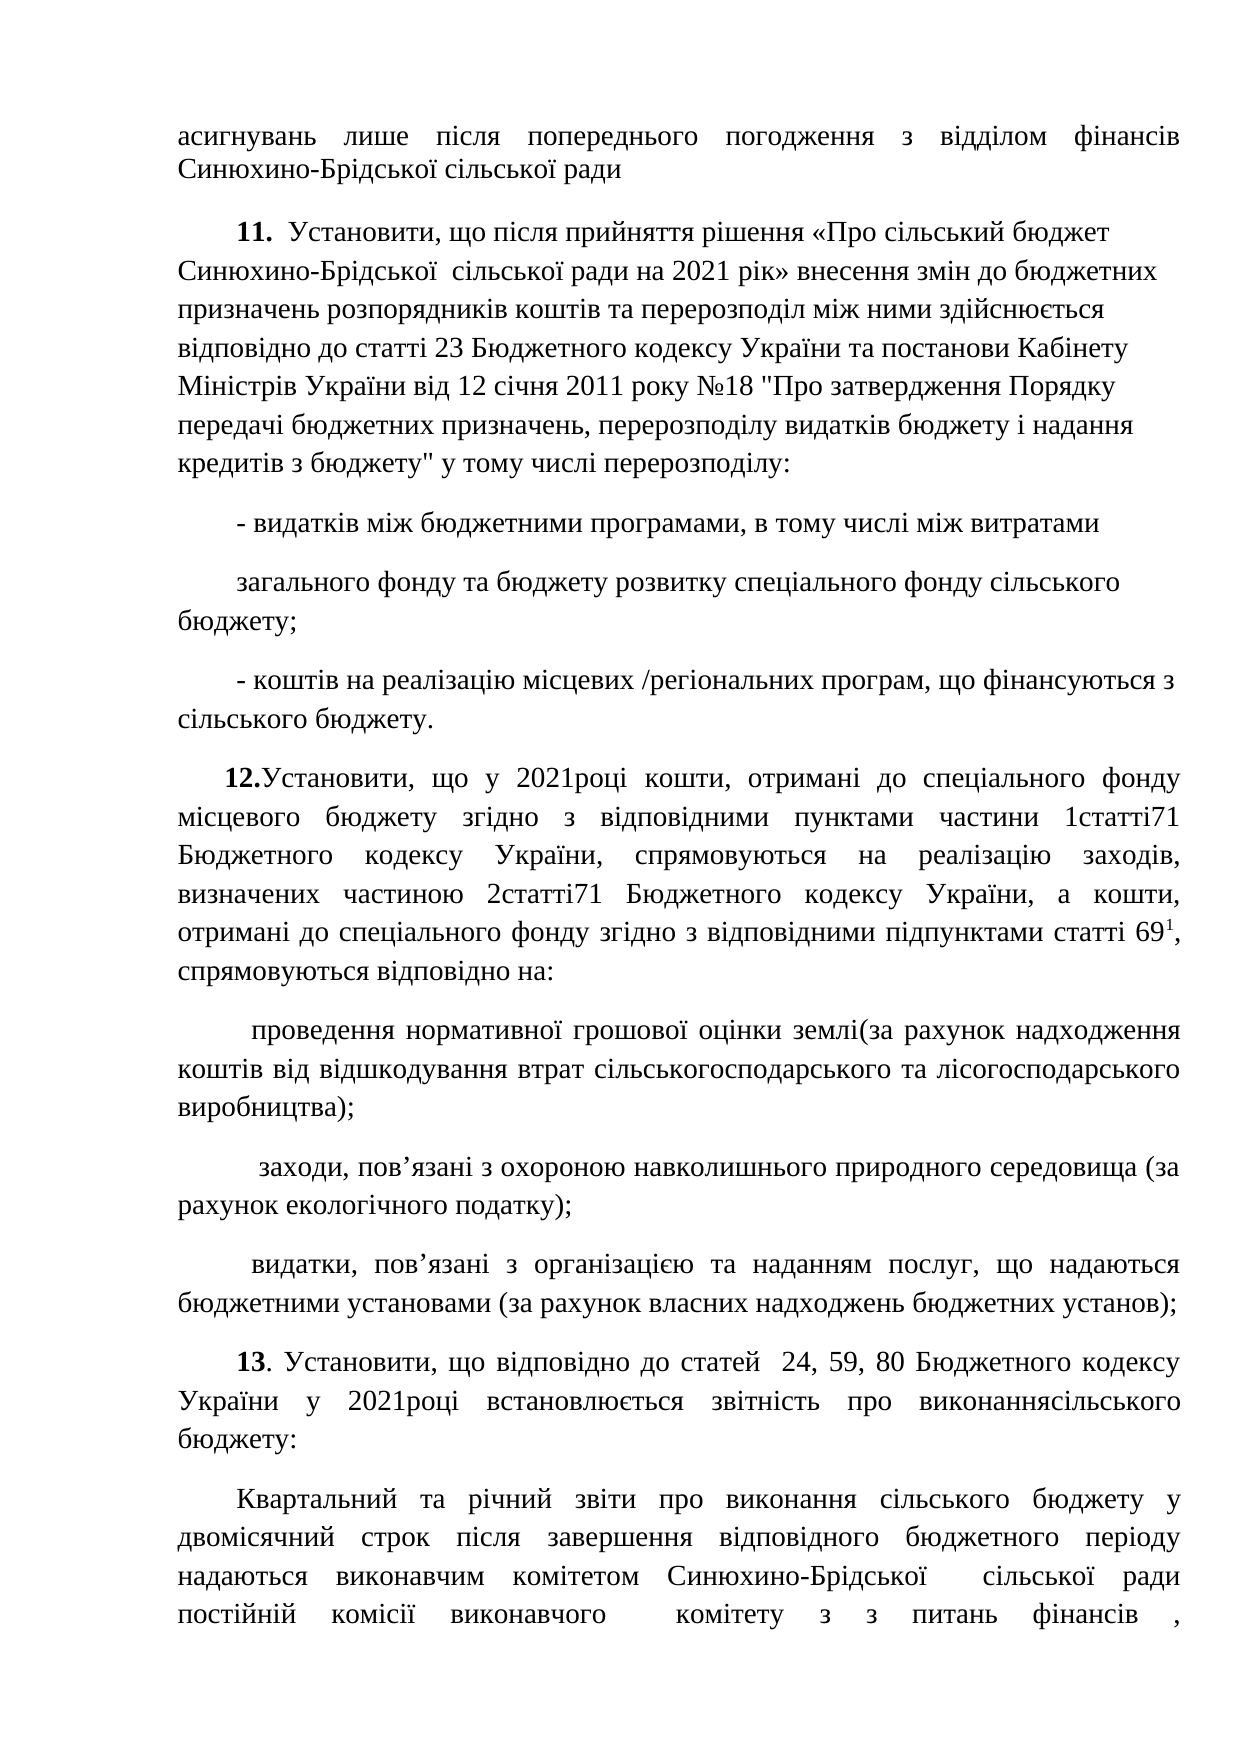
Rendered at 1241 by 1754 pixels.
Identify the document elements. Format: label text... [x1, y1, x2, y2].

text 11. Установити, що після прийняття рішення «Про сільський бюджет Синюхино-Брідської сільської ради на 2021 рік» внесення змін до бюджетних призначень розпорядників коштів та перерозподіл між ними здійснюється відповідно до статті 23 Бюджетного кодексу України та постанови Кабінету Міністрів України від 12 січня 2011 року №18 "Про затвердження Порядку передачі бюджетних призначень, перерозподілу видатків бюджету і надання кредитів з бюджету" у тому числі перерозподілу: [177, 214, 1181, 479]
text - коштів на реалізацію місцевих /регіональних програм, що фінансуються з сільського бюджету. [177, 662, 1181, 734]
text видатки, пов’язані з організацією та наданням послуг, що надаються бюджетними установами (за рахунок власних надходжень бюджетних установ); [177, 1247, 1181, 1319]
text 13. Установити, що відповідно до статей 24, 59, 80 Бюджетного кодексу України у 2021році встановлюється звітність про виконаннясільського бюджету: [177, 1344, 1181, 1455]
text загального фонду та бюджету розвитку спеціального фонду сільського бюджету; [177, 564, 1181, 636]
text проведення нормативної грошової оцінки землі(за рахунок надходження коштів від відшкодування втрат сільськогосподарського та лісогосподарського виробництва); [177, 1012, 1181, 1123]
text заходи, пов’язані з охороною навколишнього природного середовища (за рахунок екологічного податку); [177, 1149, 1181, 1221]
text 12.Установити, що у 2021році кошти, отримані до спеціального фонду місцевого бюджету згідно з відповідними пунктами частини 1статті71 Бюджетного кодексу України, спрямовуються на реалізацію заходів, визначених частиною 2статті71 Бюджетного кодексу України, а кошти, отримані до спеціального фонду згідно з відповідними підпунктами статті 691, спрямовуються відповідно на: [177, 760, 1181, 986]
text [177, 118, 1181, 185]
text - видатків між бюджетними програмами, в тому числі між витратами [177, 505, 1181, 538]
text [177, 1481, 1181, 1630]
